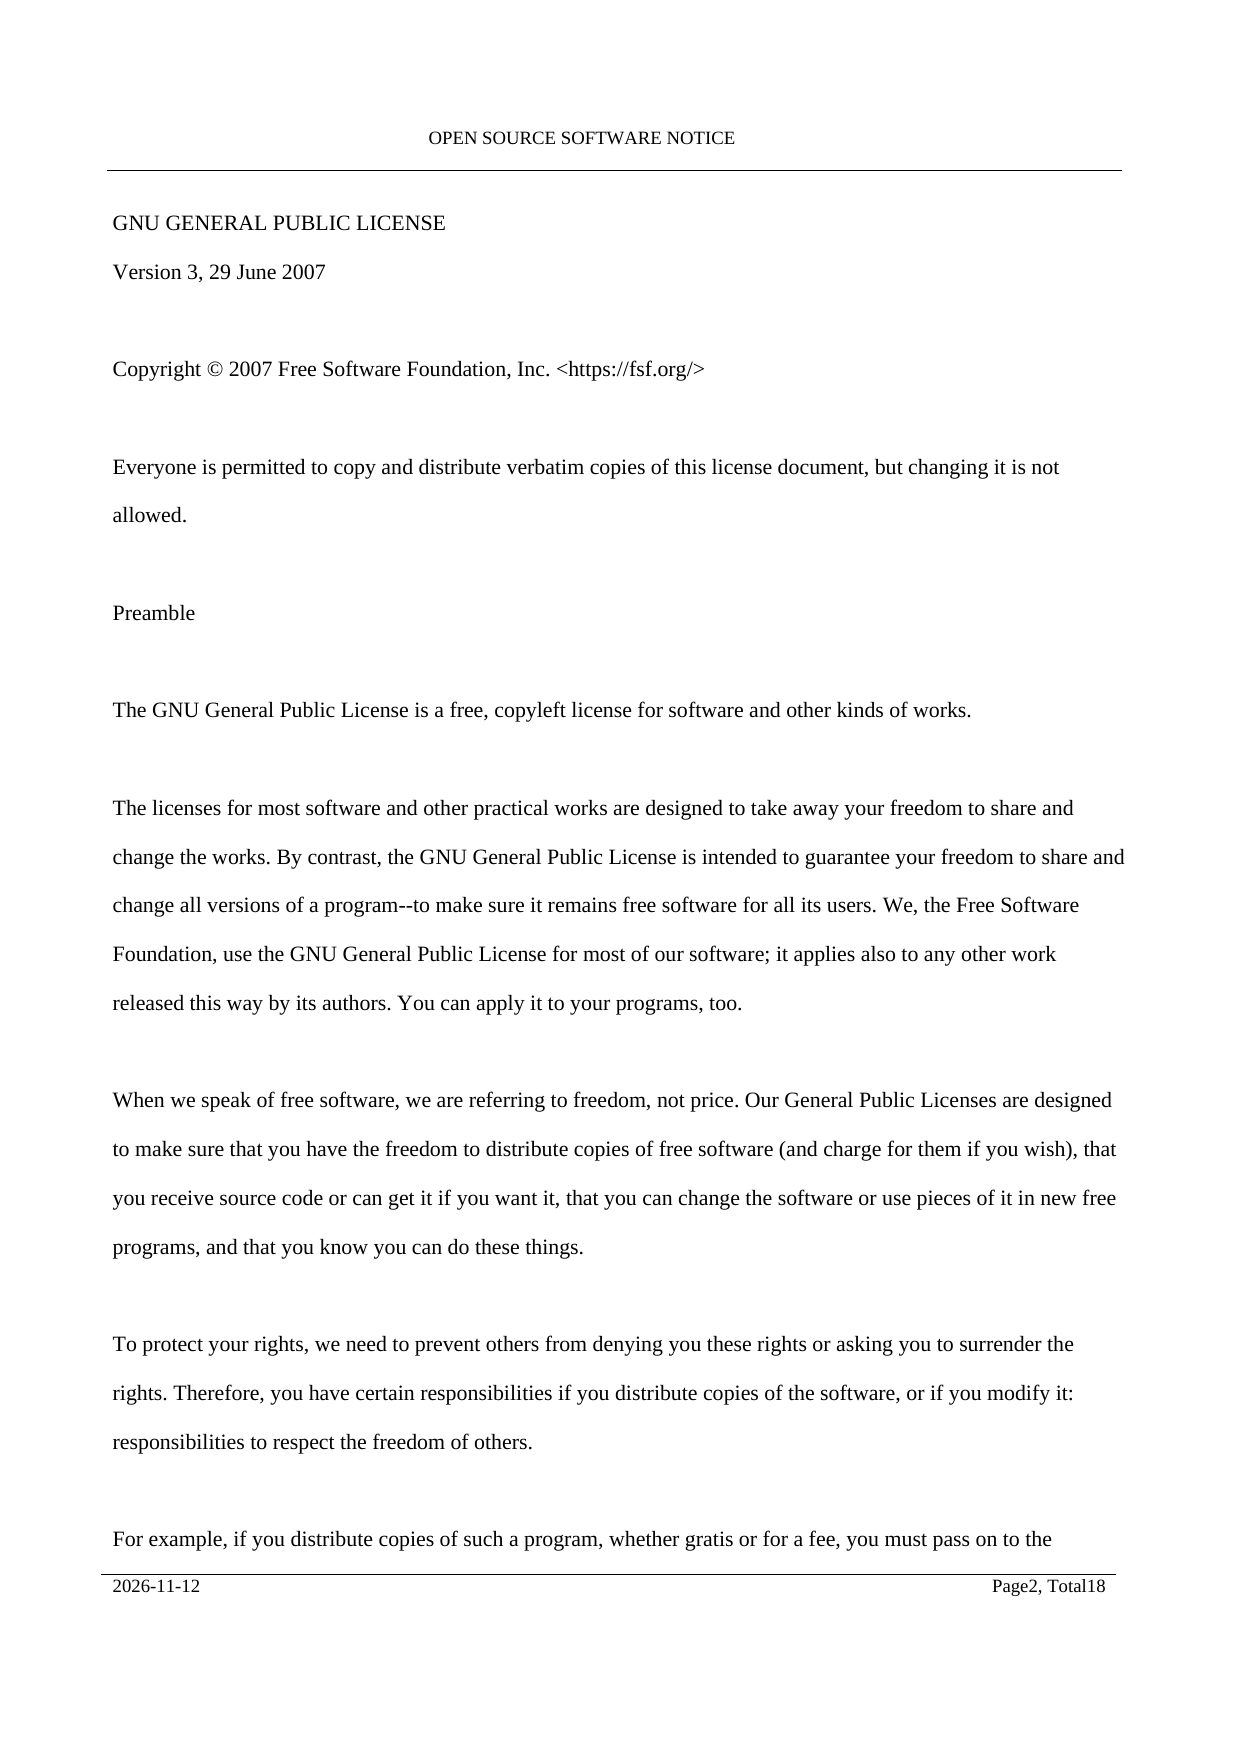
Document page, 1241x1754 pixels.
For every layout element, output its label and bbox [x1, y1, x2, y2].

text [112, 206, 1128, 1555]
